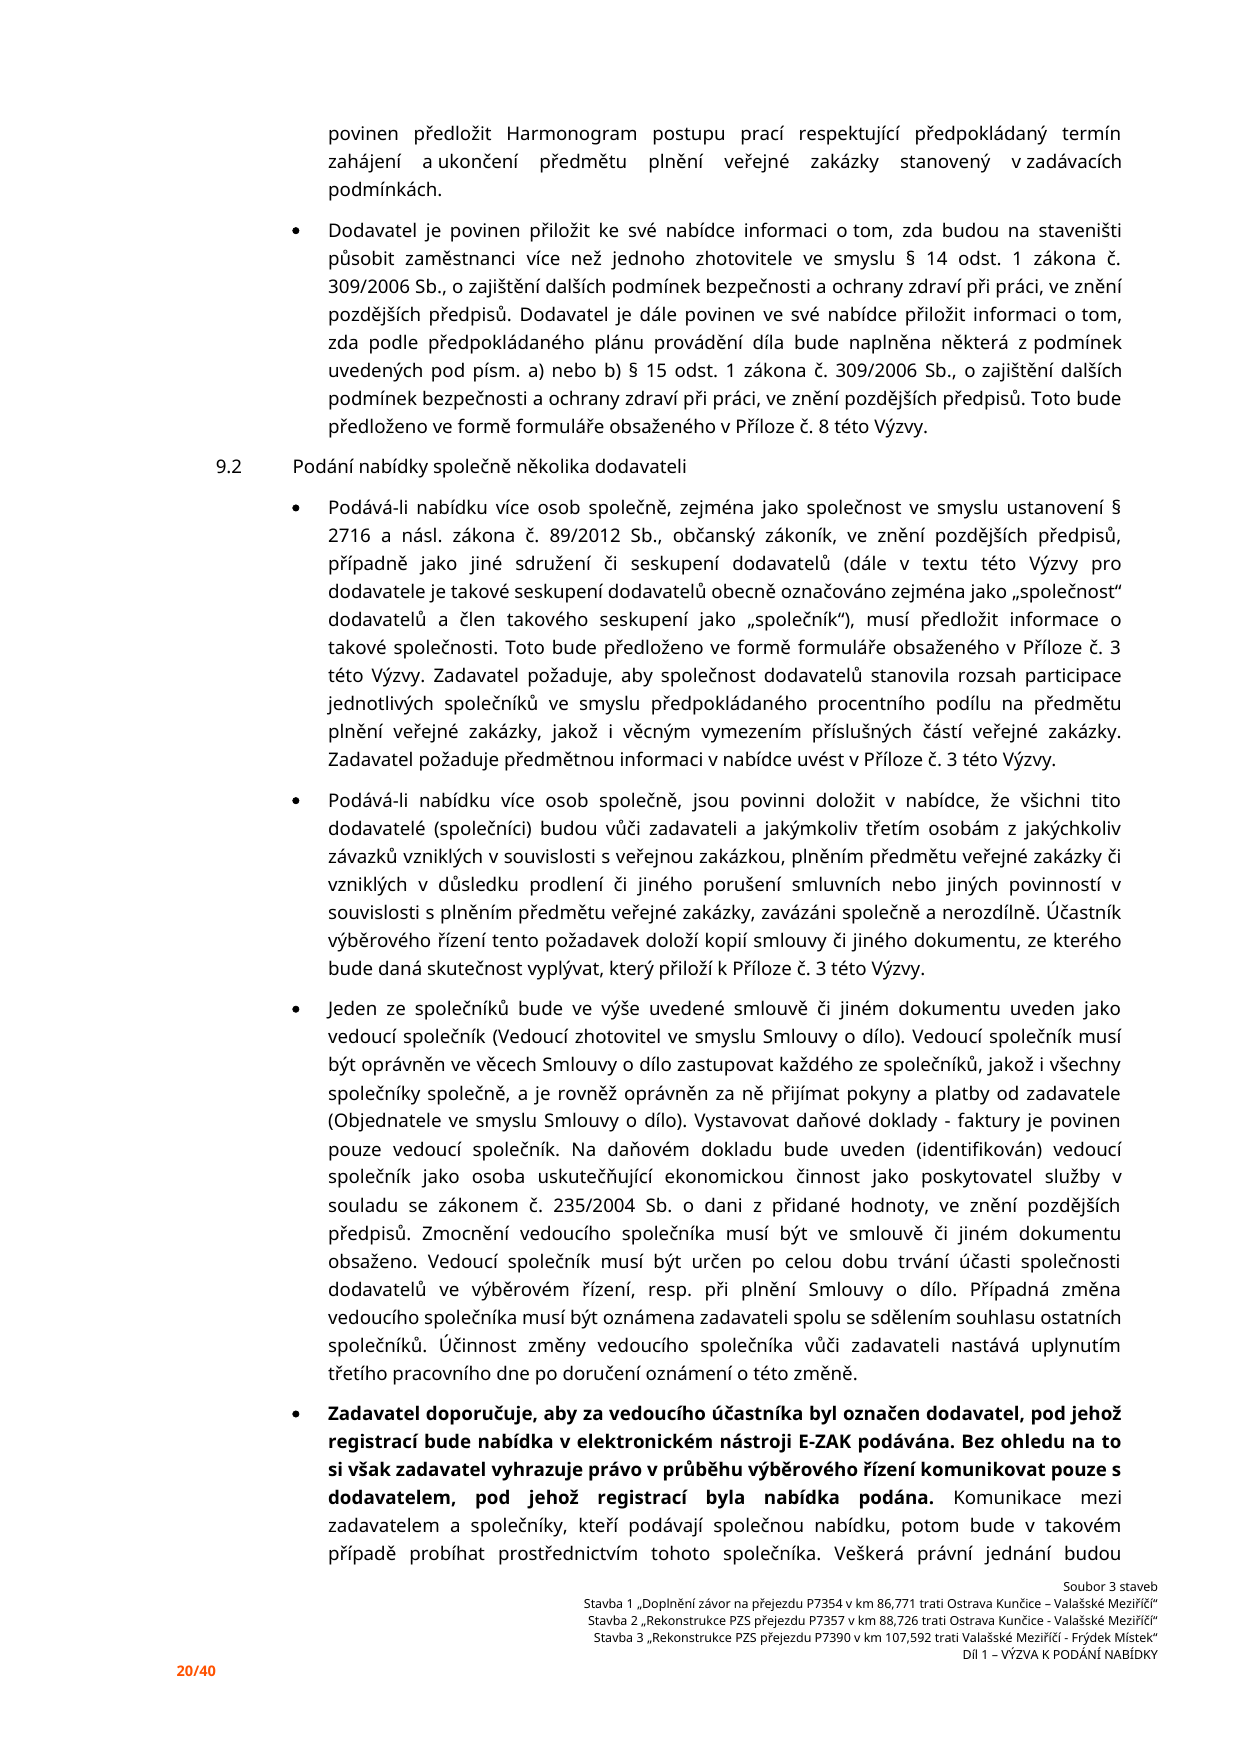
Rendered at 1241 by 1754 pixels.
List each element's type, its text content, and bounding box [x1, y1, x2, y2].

text Jeden ze společníků bude ve výše uvedené smlouvě či jiném dokumentu uveden jako vedoucí společník (Vedoucí zhotovitel ve smyslu Smlouvy o dílo). Vedoucí společník musí být oprávněn ve věcech Smlouvy o dílo zastupovat každého ze společníků, jakož i všechny společníky společně, a je rovněž oprávněn za ně přijímat pokyny a platby od zadavatele (Objednatele ve smyslu Smlouvy o dílo). Vystavovat daňové doklady - faktury je povinen pouze vedoucí společník. Na daňovém dokladu bude uveden (identifikován) vedoucí společník jako osoba uskutečňující ekonomickou činnost jako poskytovatel služby v souladu se zákonem č. 235/2004 Sb. o dani z přidané hodnoty, ve znění pozdějších předpisů. Zmocnění vedoucího společníka musí být ve smlouvě či jiném dokumentu obsaženo. Vedoucí společník musí být určen po celou dobu trvání účasti společnosti dodavatelů ve výběrovém řízení, resp. při plnění Smlouvy o dílo. Případná změna vedoucího společníka musí být oznámena zadavateli spolu se sdělením souhlasu ostatních společníků. Účinnost změny vedoucího společníka vůči zadavateli nastává uplynutím třetího pracovního dne po doručení oznámení o této změně. [292, 996, 1122, 1386]
text Podává-li nabídku více osob společně, zejména jako společnost ve smyslu ustanovení § 2716 a násl. zákona č. 89/2012 Sb., občanský zákoník, ve znění pozdějších předpisů, případně jako jiné sdružení či seskupení dodavatelů (dále v textu této Výzvy pro dodavatele je takové seskupení dodavatelů obecně označováno zejména jako „společnost“ dodavatelů a člen takového seskupení jako „společník“), musí předložit informace o takové společnosti. Toto bude předloženo ve formě formuláře obsaženého v Příloze č. 3 této Výzvy. Zadavatel požaduje, aby společnost dodavatelů stanovila rozsah participace jednotlivých společníků ve smyslu předpokládaného procentního podílu na předmětu plnění veřejné zakázky, jakož i věcným vymezením příslušných částí veřejné zakázky. Zadavatel požaduje předmětnou informaci v nabídce uvést v Příloze č. 3 této Výzvy. [292, 494, 1122, 772]
text Podání nabídky společně několika dodavateli [216, 454, 1122, 479]
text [292, 1401, 1122, 1566]
text Podává-li nabídku více osob společně, jsou povinni doložit v nabídce, že všichni tito dodavatelé (společníci) budou vůči zadavateli a jakýmkoliv třetím osobám z jakýchkoliv závazků vzniklých v souvislosti s veřejnou zakázkou, plněním předmětu veřejné zakázky či vzniklých v důsledku prodlení či jiného porušení smluvních nebo jiných povinností v souvislosti s plněním předmětu veřejné zakázky, zavázáni společně a nerozdílně. Účastník výběrového řízení tento požadavek doloží kopií smlouvy či jiného dokumentu, ze kterého bude daná skutečnost vyplývat, který přiloží k Příloze č. 3 této Výzvy. [292, 787, 1122, 981]
text Dodavatel je povinen přiložit ke své nabídce informaci o tom, zda budou na staveništi působit zaměstnanci více než jednoho zhotovitele ve smyslu § 14 odst. 1 zákona č. 309/2006 Sb., o zajištění dalších podmínek bezpečnosti a ochrany zdraví při práci, ve znění pozdějších předpisů. Dodavatel je dále povinen ve své nabídce přiložit informaci o tom, zda podle předpokládaného plánu provádění díla bude naplněna některá z podmínek uvedených pod písm. a) nebo b) § 15 odst. 1 zákona č. 309/2006 Sb., o zajištění dalších podmínek bezpečnosti a ochrany zdraví při práci, ve znění pozdějších předpisů. Toto bude předloženo ve formě formuláře obsaženého v Příloze č. 8 této Výzvy. [292, 217, 1122, 439]
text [292, 121, 1122, 202]
